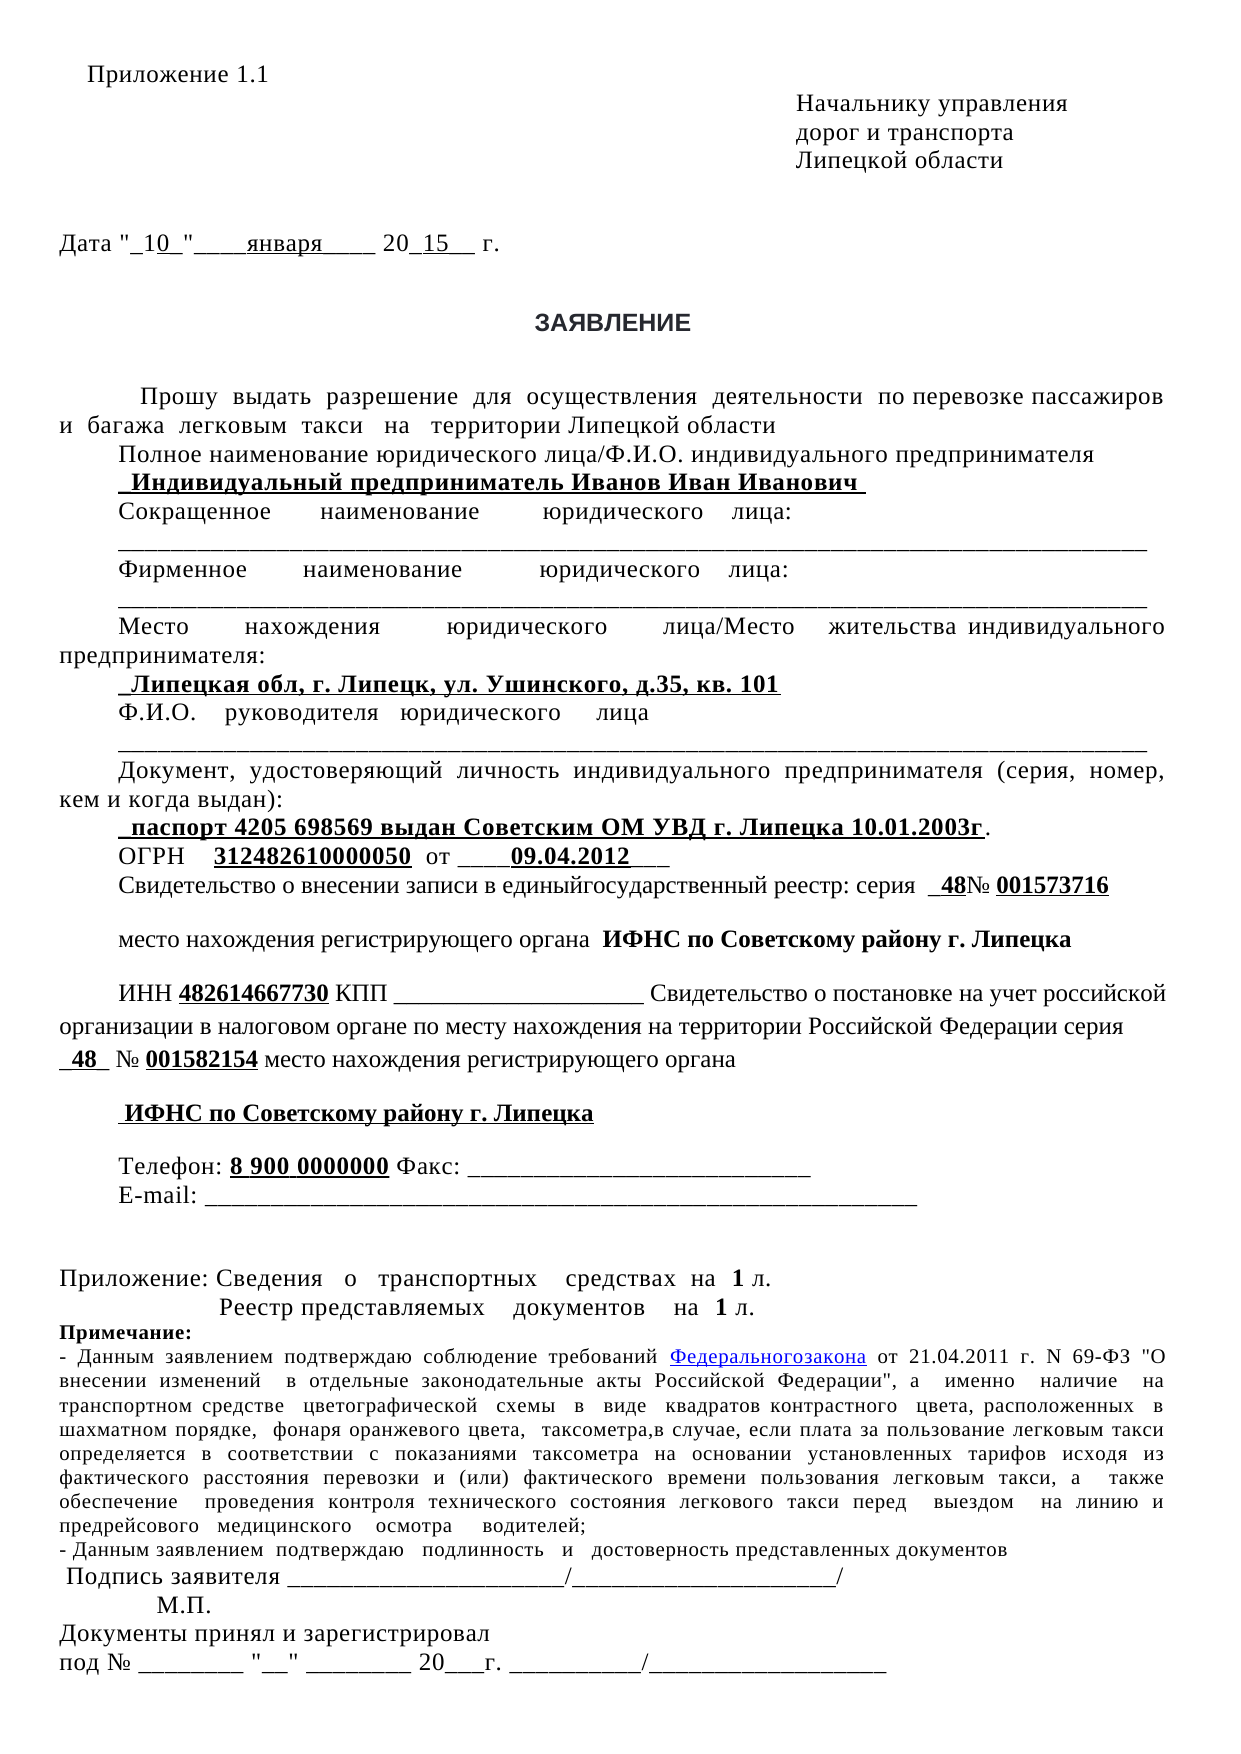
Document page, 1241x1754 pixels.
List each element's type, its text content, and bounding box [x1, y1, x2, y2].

text Фирменное наименование юридического лица: [59, 554, 1166, 582]
text _Индивидуальный предприниматель Иванов Иван Иванович [59, 467, 1166, 496]
text ИФНС по Советскому району г. Липецка [59, 1098, 1166, 1126]
text Ф.И.О. руководителя юридического лица [59, 697, 1166, 726]
text _паспорт 4205 698569 выдан Советским ОМ УВД г. Липецка 10.01.2003г. [59, 812, 1166, 841]
text Место нахождения юридического лица/Место жительства индивидуального предпринимателя: [59, 611, 1166, 669]
text место нахождения регистрирующего органа ИФНС по Советскому району г. Липецка [59, 924, 1166, 953]
text ______________________________________________________________________________ [59, 525, 1166, 554]
text Приложение 1.1 [59, 59, 1166, 88]
text Прошу выдать разрешение для осуществления деятельности по перевозке пассажиров и багажа легковым такси на территории Липецкой области [59, 381, 1166, 439]
text Примечание: [59, 1320, 1166, 1344]
text Документ, удостоверяющий личность индивидуального предпринимателя (серия, номер, кем и когда выдан): [59, 755, 1166, 812]
text ИНН 482614667730 КПП ____________________ Свидетельство о постановке на учет российской организации в налоговом органе по месту нахождения на территории Российской Федерации серия _48_ № 001582154 место нахождения регистрирующего органа [59, 978, 1166, 1072]
text ОГРН 312482610000050 от ____09.04.2012___ [59, 841, 1166, 870]
text под № ________ "__" ________ 20___г. __________/__________________ [59, 1647, 1166, 1676]
text Начальнику управления [59, 88, 1166, 117]
text Сокращенное наименование юридического лица: [59, 496, 1166, 525]
text Реестр представляемых документов на 1 л. [59, 1292, 1166, 1320]
text М.П. [59, 1590, 1166, 1618]
text E-mail: ______________________________________________________ [59, 1180, 1166, 1209]
text - Данным заявлением подтверждаю соблюдение требований Федеральногозакона от 21.04.2011 г. N 69-ФЗ "О внесении изменений в отдельные законодательные акты Российской Федерации", а именно наличие на транспортном средстве цветографической схемы в виде квадратов контрастного цвета, расположенных в шахматном порядке, фонаря оранжевого цвета, таксометра,в случае, если плата за пользование легковым такси определяется в соответствии с показаниями таксометра на основании установленных тарифов исходя из фактического расстояния перевозки и (или) фактического времени пользования легковым такси, а также обеспечение проведения контроля технического состояния легкового такси перед выездом на линию и предрейсового медицинского осмотра водителей; [59, 1344, 1166, 1537]
text Полное наименование юридического лица/Ф.И.О. индивидуального предпринимателя [59, 439, 1166, 467]
text ______________________________________________________________________________ [59, 582, 1166, 611]
text Липецкой области [59, 145, 1166, 174]
text Подпись заявителя _____________________/____________________/ [59, 1561, 1166, 1590]
text Приложение: Сведения о транспортных средствах на 1 л. [59, 1263, 1166, 1292]
text Документы принял и зарегистрировал [59, 1618, 1166, 1647]
text _Липецкая обл, г. Липецк, ул. Ушинского, д.35, кв. 101 [59, 669, 1166, 697]
subtitle ЗАЯВЛЕНИЕ [59, 308, 1166, 336]
text дорог и транспорта [59, 117, 1166, 145]
text Телефон: 8 900 0000000 Факс: __________________________ [59, 1151, 1166, 1180]
text ______________________________________________________________________________ [59, 726, 1166, 755]
text Дата "_10_"____января____ 20_15__ г. [59, 228, 1166, 257]
text - Данным заявлением подтверждаю подлинность и достоверность представленных документов [59, 1537, 1166, 1561]
text Свидетельство о внесении записи в единыйгосударственный реестр: серия _48№ 001573716 [59, 870, 1166, 899]
